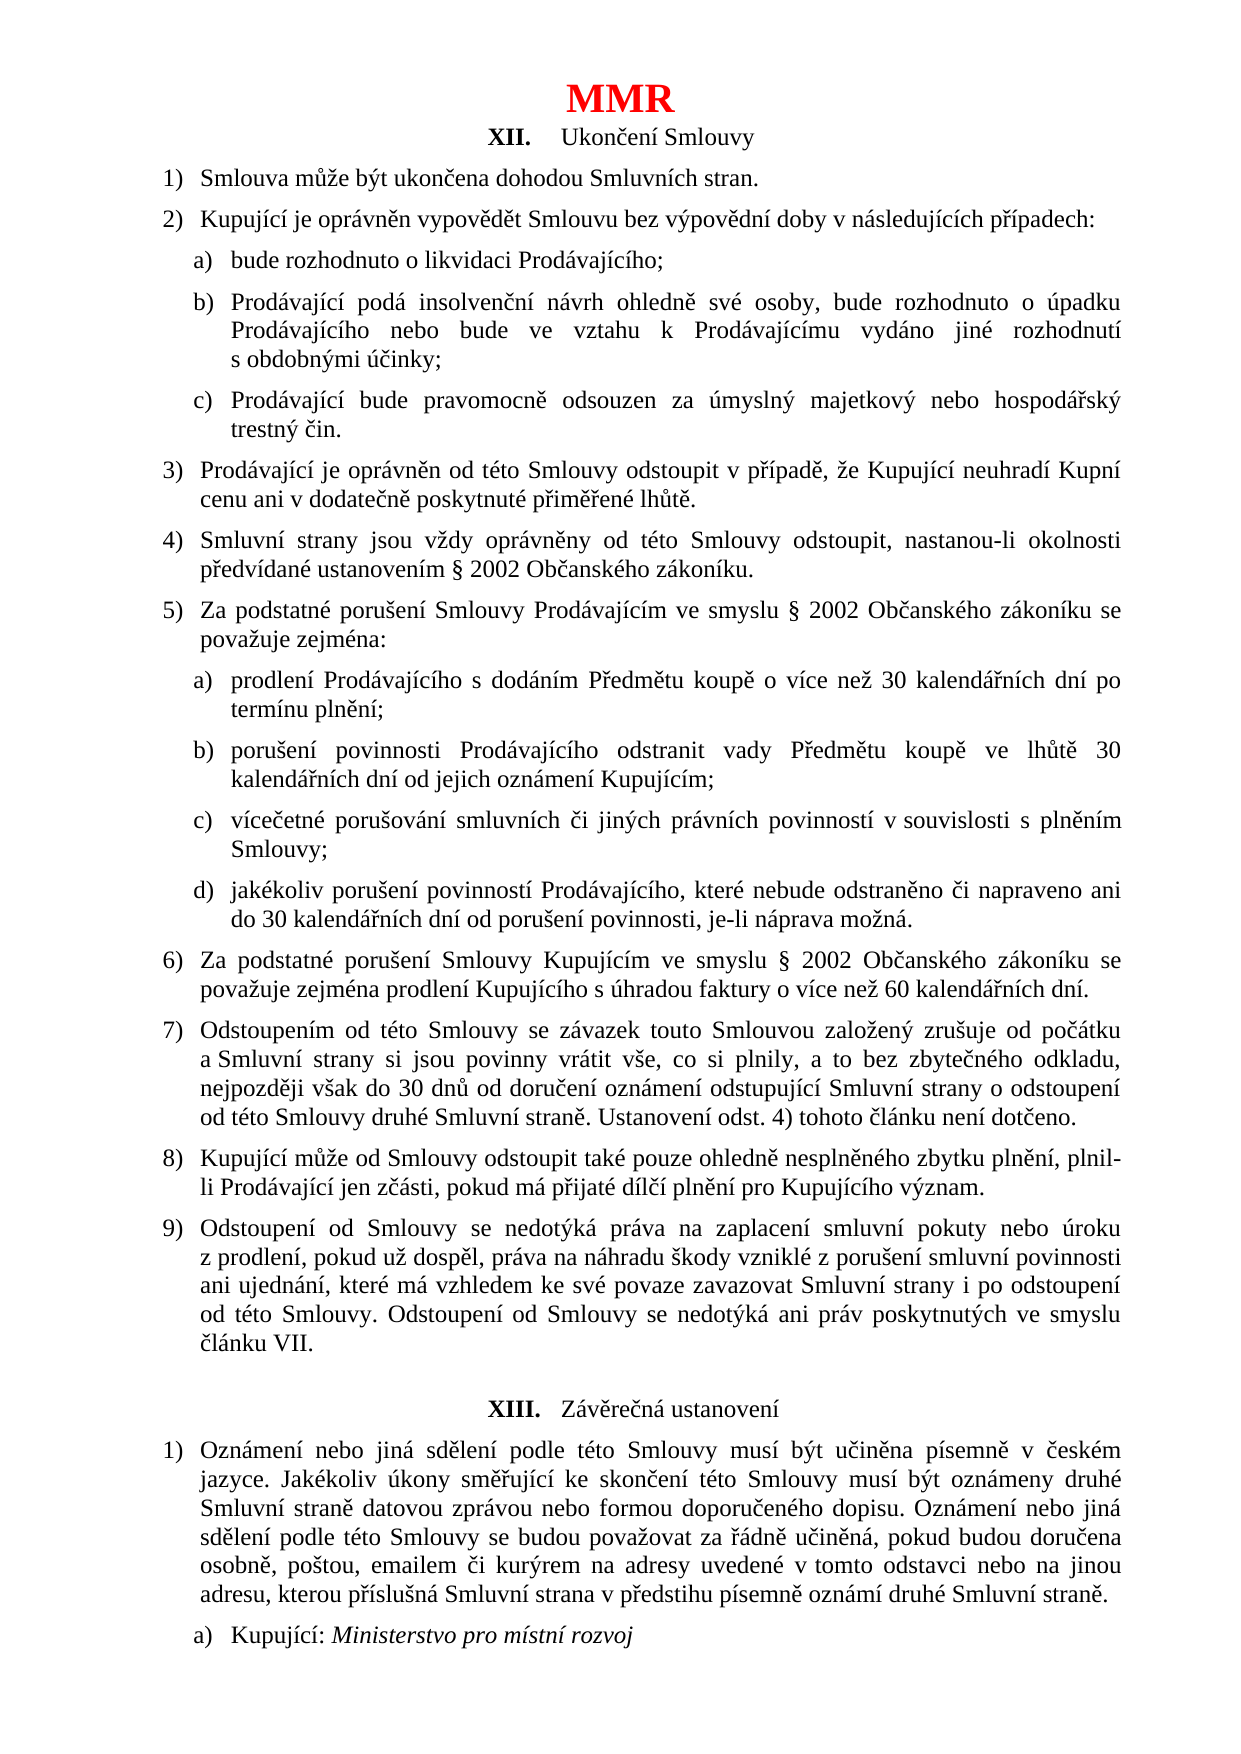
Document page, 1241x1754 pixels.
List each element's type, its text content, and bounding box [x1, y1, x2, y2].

subtitle Prodávající podá insolvenční návrh ohledně své osoby, bude rozhodnuto o úpadku Prodávajícího nebo bude ve vztahu k Prodávajícímu vydáno jiné rozhodnutí s obdobnými účinky; [193, 287, 1122, 373]
subtitle jakékoliv porušení povinností Prodávajícího, které nebude odstraněno či napraveno ani do 30 kalendářních dní od porušení povinnosti, je-li náprava možná. [193, 875, 1122, 933]
subtitle vícečetné porušování smluvních či jiných právních povinností v souvislosti s plněním Smlouvy; [193, 805, 1122, 863]
subtitle Smlouva může být ukončena dohodou Smluvních stran. [162, 163, 1122, 192]
subtitle Za podstatné porušení Smlouvy Prodávajícím ve smyslu § 2002 Občanského zákoníku se považuje zejména: [162, 595, 1122, 653]
subtitle Za podstatné porušení Smlouvy Kupujícím ve smyslu § 2002 Občanského zákoníku se považuje zejména prodlení Kupujícího s úhradou faktury o více než 60 kalendářních dní. [162, 945, 1122, 1003]
subtitle Smluvní strany jsou vždy oprávněny od této Smlouvy odstoupit, nastanou-li okolnosti předvídané ustanovením § 2002 Občanského zákoníku. [162, 525, 1122, 583]
subtitle Závěrečná ustanovení [487, 1394, 1122, 1423]
subtitle porušení povinnosti Prodávajícího odstranit vady Předmětu koupě ve lhůtě 30 kalendářních dní od jejich oznámení Kupujícím; [193, 735, 1122, 793]
subtitle prodlení Prodávajícího s dodáním Předmětu koupě o více než 30 kalendářních dní po termínu plnění; [193, 665, 1122, 723]
subtitle Ukončení Smlouvy [487, 122, 1122, 150]
subtitle Odstoupení od Smlouvy se nedotýká práva na zaplacení smluvní pokuty nebo úroku z prodlení, pokud už dospěl, práva na náhradu škody vzniklé z porušení smluvní povinnosti ani ujednání, které má vzhledem ke své povaze zavazovat Smluvní strany i po odstoupení od této Smlouvy. Odstoupení od Smlouvy se nedotýká ani práv poskytnutých ve smyslu článku VII. [162, 1213, 1122, 1357]
subtitle Prodávající je oprávněn od této Smlouvy odstoupit v případě, že Kupující neuhradí Kupní cenu ani v dodatečně poskytnuté přiměřené lhůtě. [162, 455, 1122, 513]
subtitle Kupující může od Smlouvy odstoupit také pouze ohledně nesplněného zbytku plnění, plnil-li Prodávající jen zčásti, pokud má přijaté dílčí plnění pro Kupujícího význam. [162, 1143, 1122, 1200]
subtitle Prodávající bude pravomocně odsouzen za úmyslný majetkový nebo hospodářský trestný čin. [193, 385, 1122, 443]
subtitle Kupující je oprávněn vypovědět Smlouvu bez výpovědní doby v následujících případech: [162, 204, 1122, 233]
subtitle Kupující: Ministerstvo pro místní rozvoj [193, 1620, 1122, 1649]
subtitle Oznámení nebo jiná sdělení podle této Smlouvy musí být učiněna písemně v českém jazyce. Jakékoliv úkony směřující ke skončení této Smlouvy musí být oznámeny druhé Smluvní straně datovou zprávou nebo formou doporučeného dopisu. Oznámení nebo jiná sdělení podle této Smlouvy se budou považovat za řádně učiněná, pokud budou doručena osobně, poštou, emailem či kurýrem na adresy uvedené v tomto odstavci nebo na jinou adresu, kterou příslušná Smluvní strana v předstihu písemně oznámí druhé Smluvní straně. [162, 1435, 1122, 1608]
subtitle bude rozhodnuto o likvidaci Prodávajícího; [193, 245, 1122, 274]
subtitle Odstoupením od této Smlouvy se závazek touto Smlouvou založený zrušuje od počátku a Smluvní strany si jsou povinny vrátit vše, co si plnily, a to bez zbytečného odkladu, nejpozději však do 30 dnů od doručení oznámení odstupující Smluvní strany o odstoupení od této Smlouvy druhé Smluvní straně. Ustanovení odst. 4) tohoto článku není dotčeno. [162, 1015, 1122, 1130]
